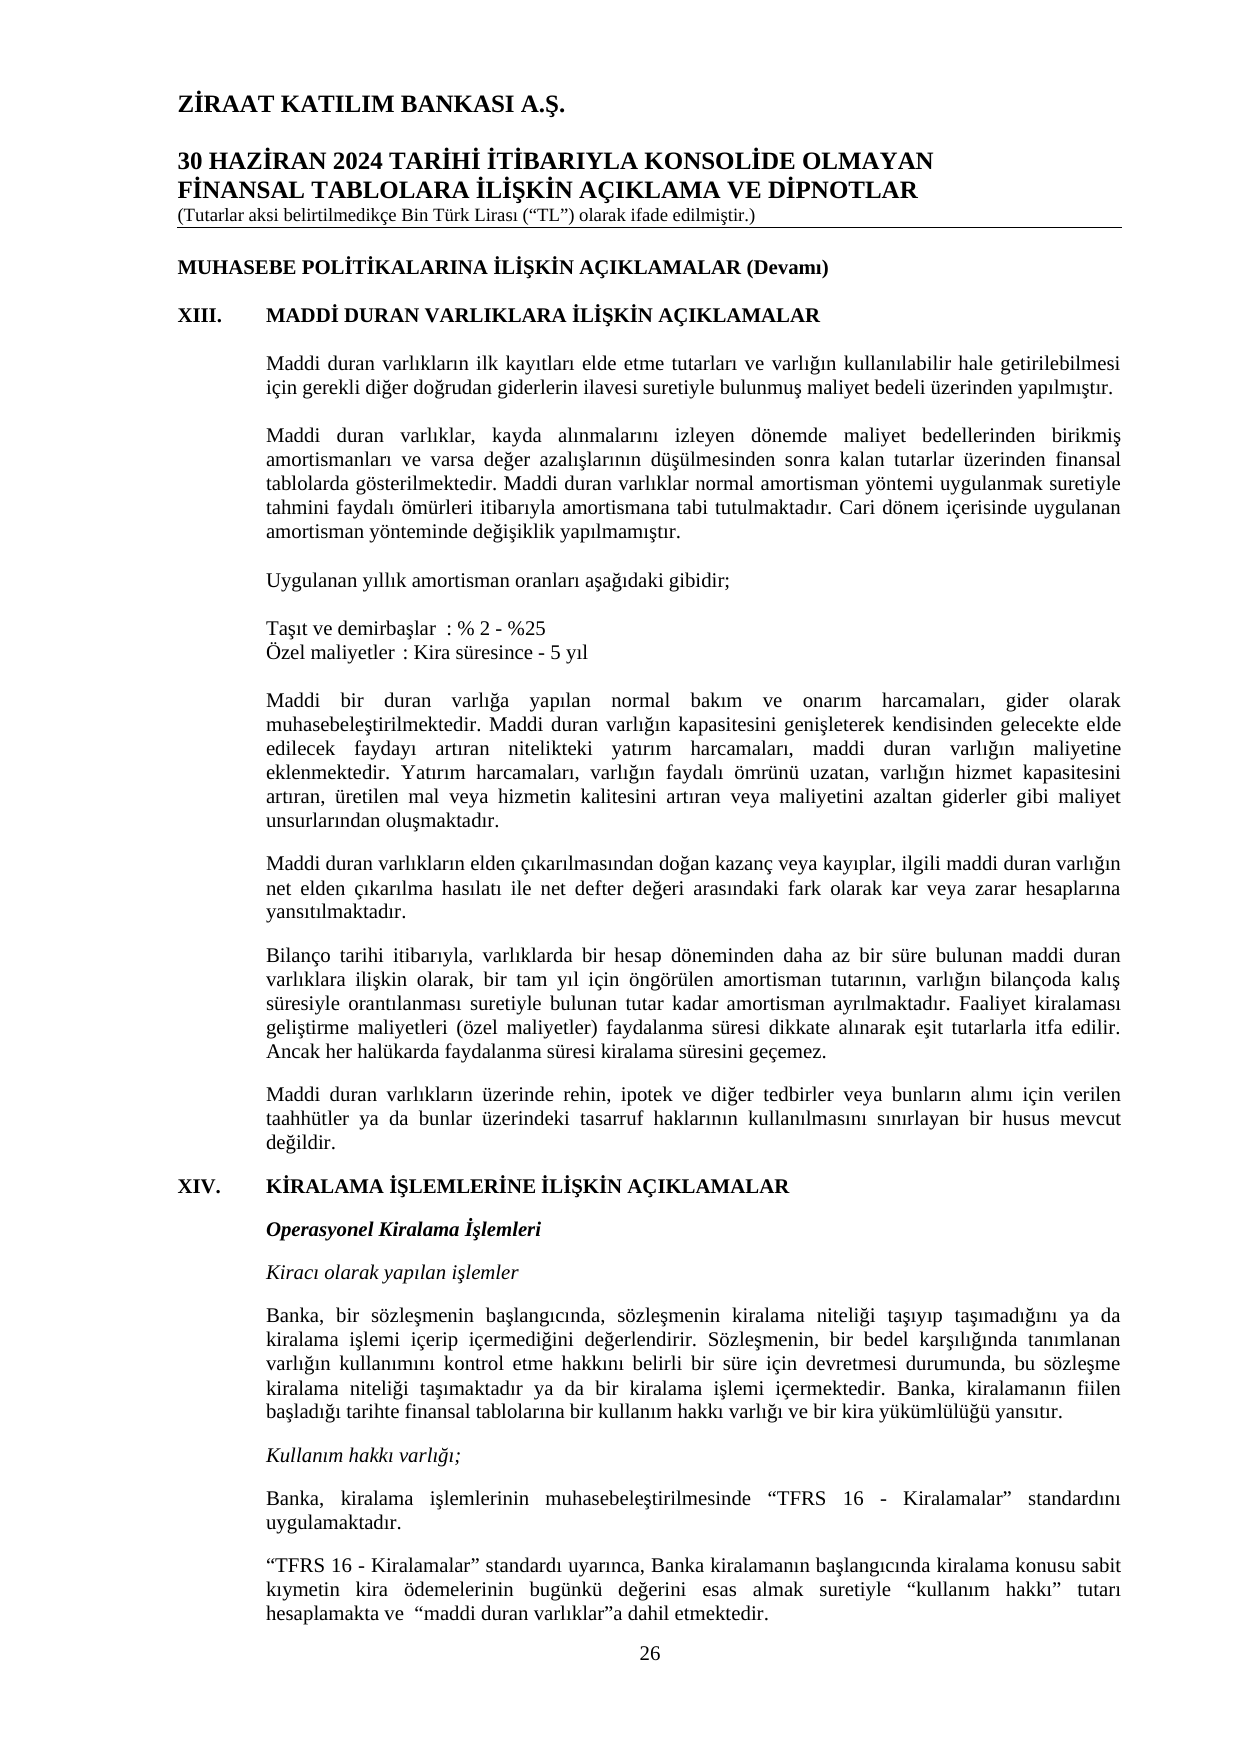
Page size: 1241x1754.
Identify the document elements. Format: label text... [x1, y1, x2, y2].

text Operasyonel Kiralama İşlemleri [266, 1217, 1122, 1241]
text “TFRS 16 - Kiralamalar” standardı uyarınca, Banka kiralamanın başlangıcında kiralama konusu sabit kıymetin kira ödemelerinin bugünkü değerini esas almak suretiyle “kullanım hakkı” tutarı hesaplamakta ve “maddi duran varlıklar”a dahil etmektedir. [266, 1553, 1122, 1625]
text Banka, kiralama işlemlerinin muhasebeleştirilmesinde “TFRS 16 - Kiralamalar” standardını uygulamaktadır. [266, 1486, 1122, 1534]
text Maddi bir duran varlığa yapılan normal bakım ve onarım harcamaları, gider olarak muhasebeleştirilmektedir. Maddi duran varlığın kapasitesini genişleterek kendisinden gelecekte elde edilecek faydayı artıran nitelikteki yatırım harcamaları, maddi duran varlığın maliyetine eklenmektedir. Yatırım harcamaları, varlığın faydalı ömrünü uzatan, varlığın hizmet kapasitesini artıran, üretilen mal veya hizmetin kalitesini artıran veya maliyetini azaltan giderler gibi maliyet unsurlarından oluşmaktadır. [266, 688, 1122, 832]
text Maddi duran varlıkların üzerinde rehin, ipotek ve diğer tedbirler veya bunların alımı için verilen taahhütler ya da bunlar üzerindeki tasarruf haklarının kullanılmasını sınırlayan bir husus mevcut değildir. [266, 1082, 1122, 1154]
text Kullanım hakkı varlığı; [266, 1443, 1122, 1467]
text Taşıt ve demirbaşlar : % 2 - %25 [266, 616, 1122, 640]
text Kiracı olarak yapılan işlemler [266, 1260, 1122, 1284]
text Özel maliyetler : Kira süresince - 5 yıl [266, 640, 1122, 664]
text Maddi duran varlıkların ilk kayıtları elde etme tutarları ve varlığın kullanılabilir hale getirilebilmesi için gerekli diğer doğrudan giderlerin ilavesi suretiyle bulunmuş maliyet bedeli üzerinden yapılmıştır. [266, 351, 1122, 399]
text Bilanço tarihi itibarıyla, varlıklarda bir hesap döneminden daha az bir süre bulunan maddi duran varlıklara ilişkin olarak, bir tam yıl için öngörülen amortisman tutarının, varlığın bilançoda kalış süresiyle orantılanması suretiyle bulunan tutar kadar amortisman ayrılmaktadır. Faaliyet kiralaması geliştirme maliyetleri (özel maliyetler) faydalanma süresi dikkate alınarak eşit tutarlarla itfa edilir. Ancak her halükarda faydalanma süresi kiralama süresini geçemez. [266, 943, 1122, 1063]
text XIV. KİRALAMA İŞLEMLERİNE İLİŞKİN AÇIKLAMALAR [177, 1173, 1122, 1198]
text Maddi duran varlıkların elden çıkarılmasından doğan kazanç veya kayıplar, ilgili maddi duran varlığın net elden çıkarılma hasılatı ile net defter değeri arasındaki fark olarak kar veya zarar hesaplarına yansıtılmaktadır. [266, 851, 1122, 923]
text XIII. MADDİ DURAN VARLIKLARA İLİŞKİN AÇIKLAMALAR [177, 303, 1122, 327]
text MUHASEBE POLİTİKALARINA İLİŞKİN AÇIKLAMALAR (Devamı) [177, 255, 1122, 279]
text Maddi duran varlıklar, kayda alınmalarını izleyen dönemde maliyet bedellerinden birikmiş amortismanları ve varsa değer azalışlarının düşülmesinden sonra kalan tutarlar üzerinden finansal tablolarda gösterilmektedir. Maddi duran varlıklar normal amortisman yöntemi uygulanmak suretiyle tahmini faydalı ömürleri itibarıyla amortismana tabi tutulmaktadır. Cari dönem içerisinde uygulanan amortisman yönteminde değişiklik yapılmamıştır. [266, 423, 1122, 543]
text Banka, bir sözleşmenin başlangıcında, sözleşmenin kiralama niteliği taşıyıp taşımadığını ya da kiralama işlemi içerip içermediğini değerlendirir. Sözleşmenin, bir bedel karşılığında tanımlanan varlığın kullanımını kontrol etme hakkını belirli bir süre için devretmesi durumunda, bu sözleşme kiralama niteliği taşımaktadır ya da bir kiralama işlemi içermektedir. Banka, kiralamanın fiilen başladığı tarihte finansal tablolarına bir kullanım hakkı varlığı ve bir kira yükümlülüğü yansıtır. [266, 1303, 1122, 1423]
text Uygulanan yıllık amortisman oranları aşağıdaki gibidir; [266, 567, 1122, 592]
